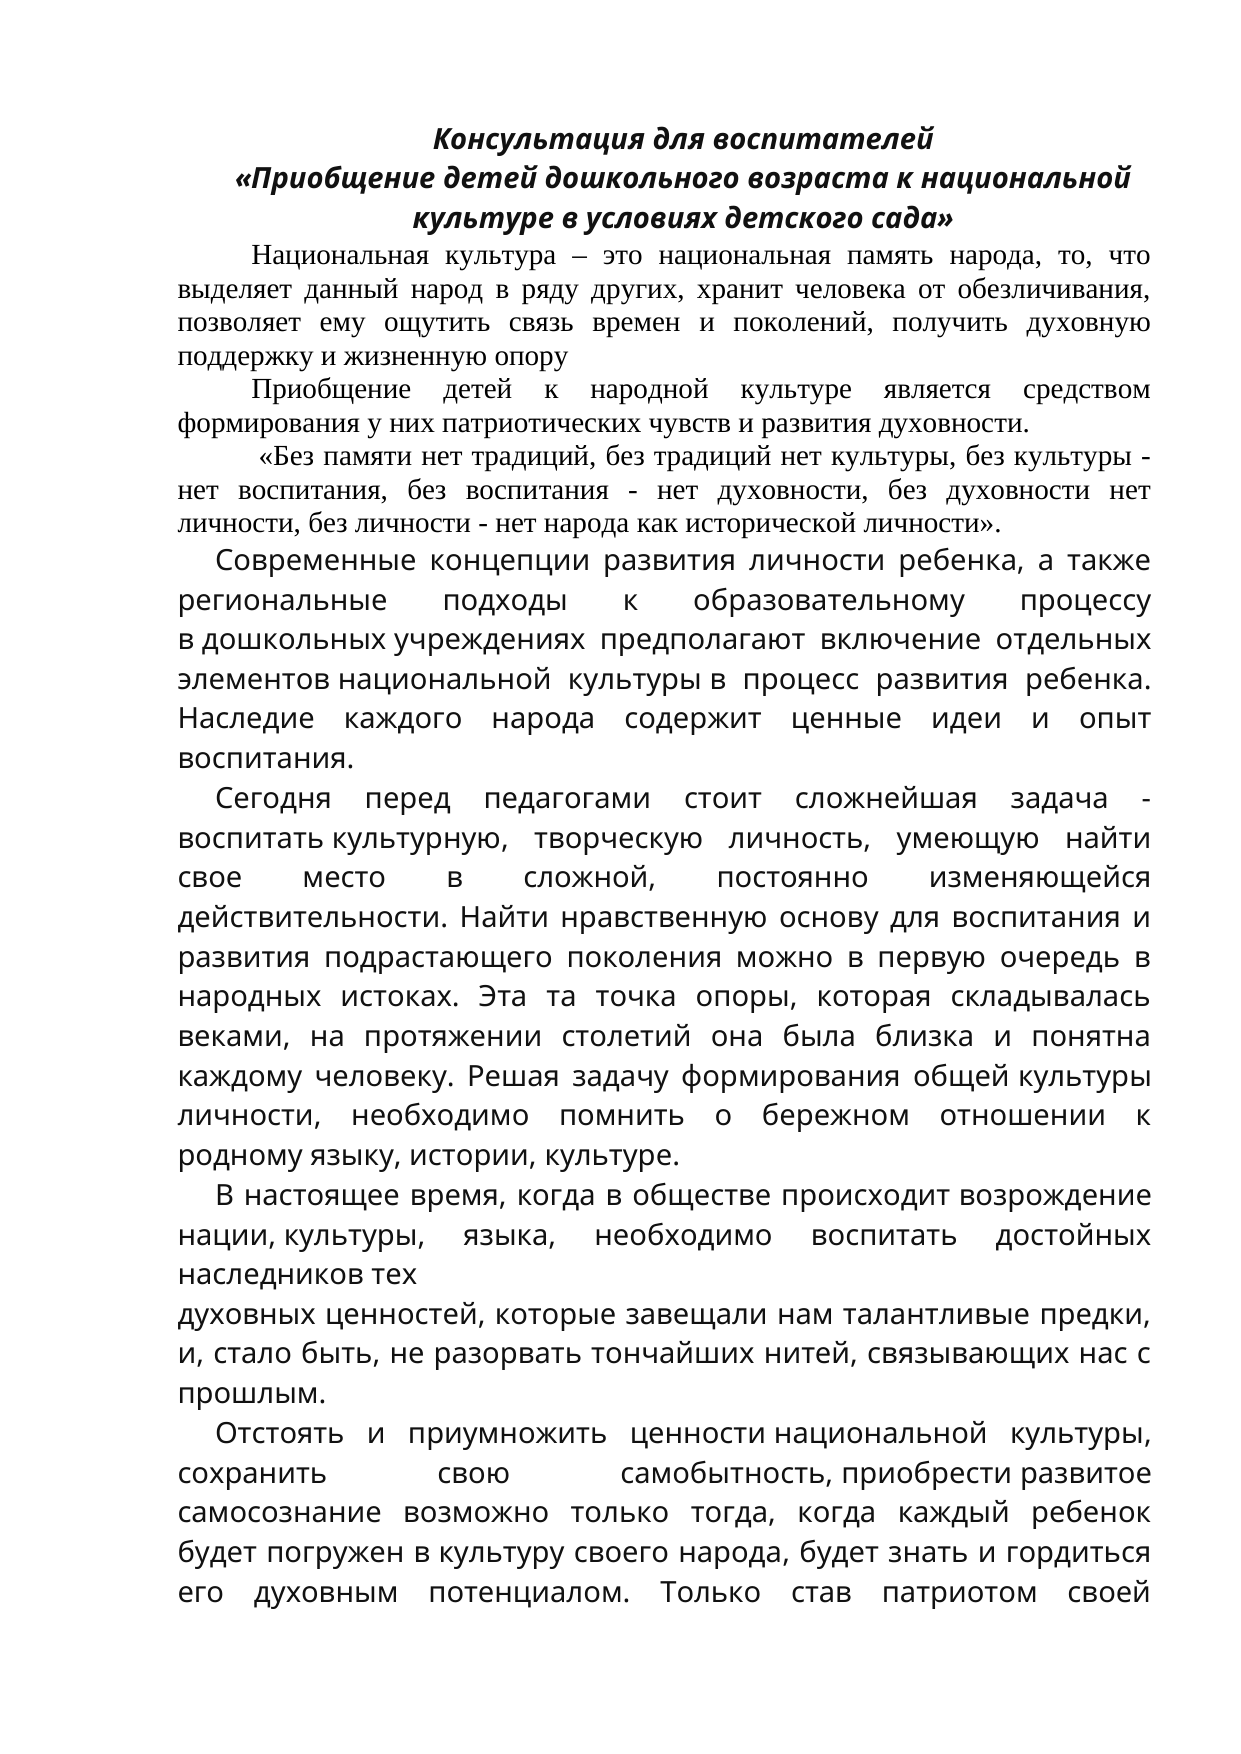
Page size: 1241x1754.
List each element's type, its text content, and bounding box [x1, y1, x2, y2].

text В настоящее время, когда в обществе происходит возрождение нации, культуры, языка, необходимо воспитать достойных наследников тех [177, 1174, 1152, 1293]
text Современные концепции развития личности ребенка, а также региональные подходы к образовательному процессу в дошкольных учреждениях предполагают включение отдельных элементов национальной культуры в процесс развития ребенка. Наследие каждого народа содержит ценные идеи и опыт воспитания. [177, 539, 1152, 777]
text Сегодня перед педагогами стоит сложнейшая задача - воспитать культурную, творческую личность, умеющую найти свое место в сложной, постоянно изменяющейся действительности. Найти нравственную основу для воспитания и развития подрастающего поколения можно в первую очередь в народных истоках. Эта та точка опоры, которая складывалась веками, на протяжении столетий она была близка и понятна каждому человеку. Решая задачу формирования общей культуры личности, необходимо помнить о бережном отношении к родному языку, истории, культуре. [177, 777, 1152, 1174]
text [177, 1412, 1152, 1611]
text «Без памяти нет традиций, без традиций нет культуры, без культуры - нет воспитания, без воспитания - нет духовности, без духовности нет личности, без личности - нет народа как исторической личности». [177, 438, 1152, 539]
text духовных ценностей, которые завещали нам талантливые предки, и, стало быть, не разорвать тончайших нитей, связывающих нас с прошлым. [177, 1293, 1152, 1412]
text Консультация для воспитателей [215, 118, 1152, 158]
text «Приобщение детей дошкольного возраста к национальной культуре в условиях детского сада» [215, 158, 1152, 237]
text Национальная культура – это национальная память народа, то, что выделяет данный народ в ряду других, хранит человека от обезличивания, позволяет ему ощутить связь времен и поколений, получить духовную поддержку и жизненную опору [177, 237, 1152, 371]
text Приобщение детей к народной культуре является средством формирования у них патриотических чувств и развития духовности. [177, 371, 1152, 438]
